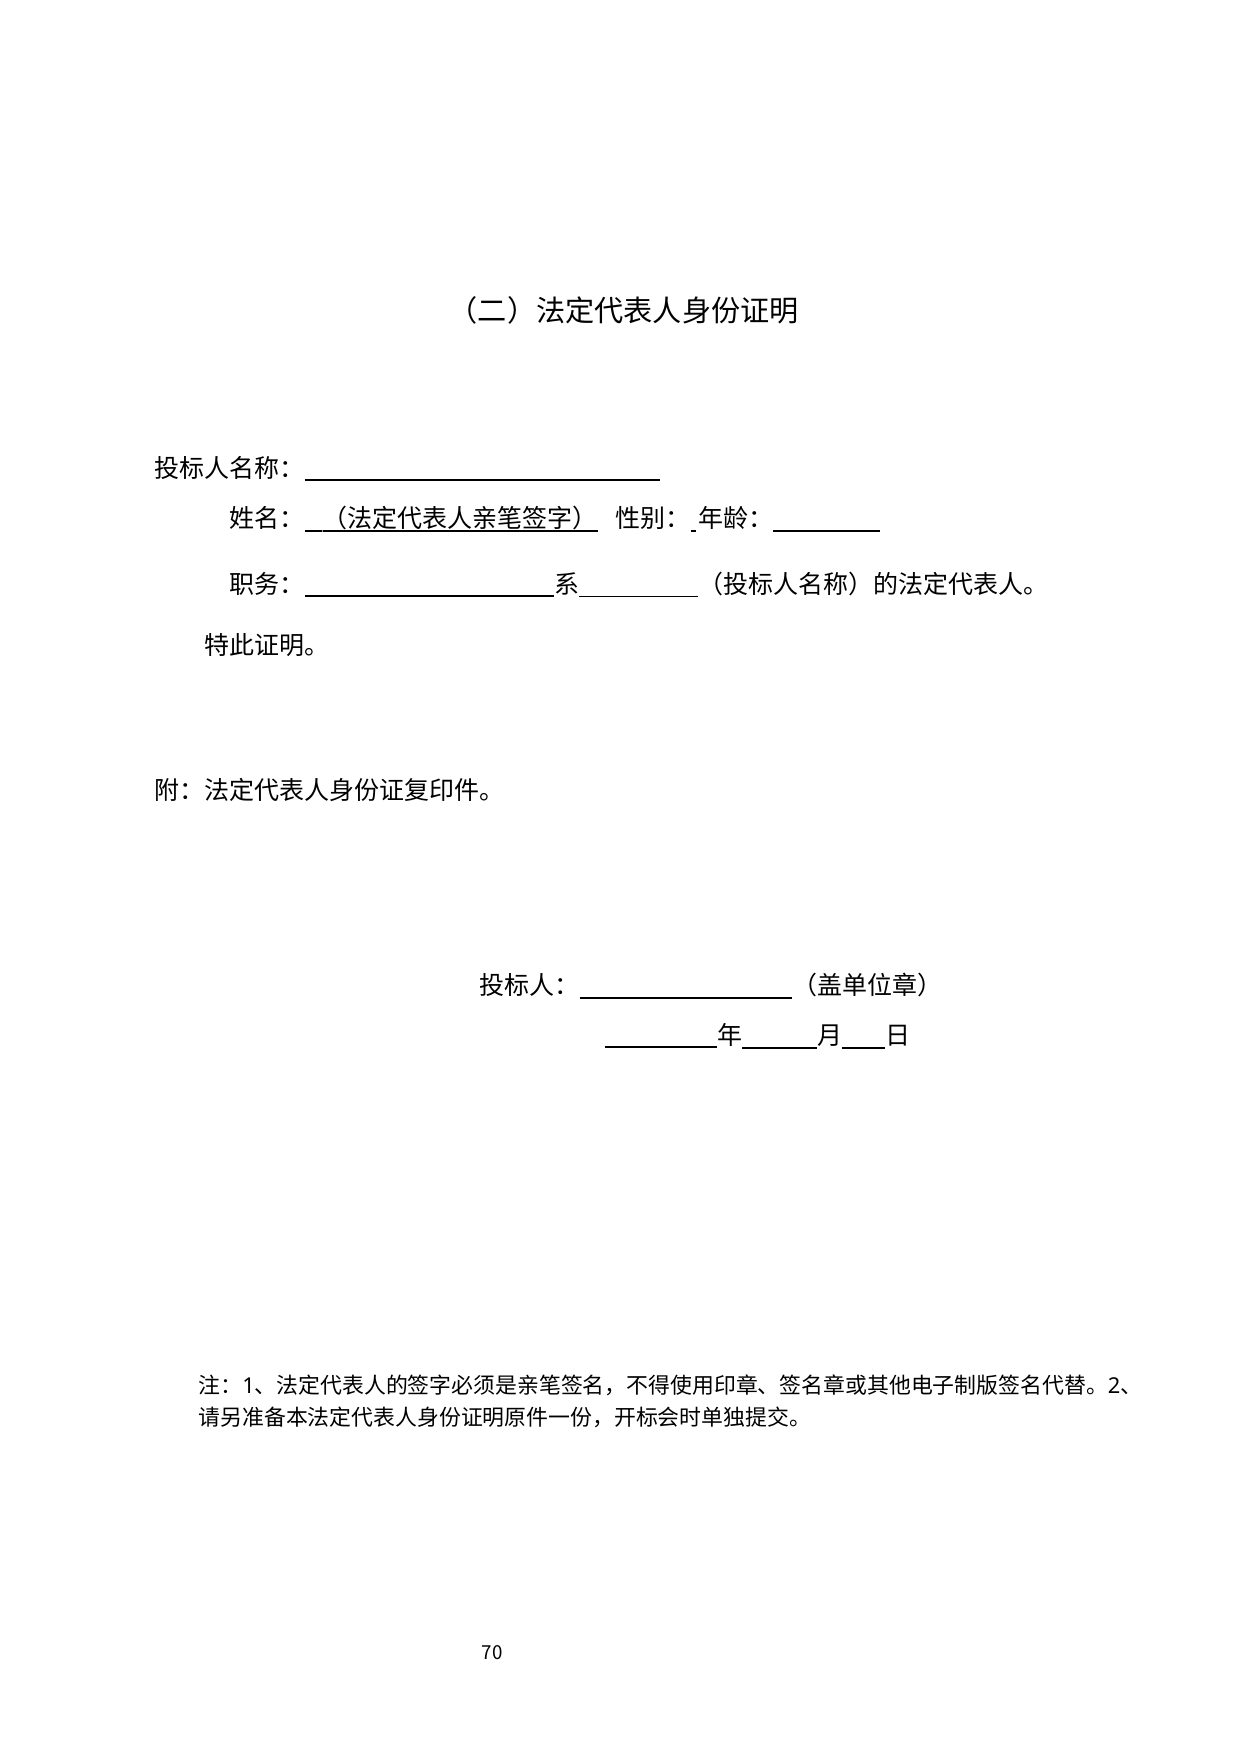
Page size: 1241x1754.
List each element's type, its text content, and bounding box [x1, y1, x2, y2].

text 注：1、法定代表人的签字必须是亲笔签名，不得使用印章、签名章或其他电子制版签名代替。2、请另准备本法定代表人身份证明原件一份，开标会时单独提交。 [198, 1368, 1136, 1431]
text 年 月 日 [604, 1016, 1136, 1052]
text 姓名： （法定代表人亲笔签字） 性别： 年龄： [154, 499, 1094, 535]
text 附：法定代表人身份证复印件。 [154, 771, 1136, 807]
text （二）法定代表人身份证明 [127, 288, 1120, 330]
text 投标人： （盖单位章） [479, 966, 1136, 1002]
text 投标人名称： [154, 449, 1136, 485]
text 特此证明。 [204, 629, 1136, 661]
text 职务： 系 （投标人名称）的法定代表人。 [154, 564, 1094, 601]
